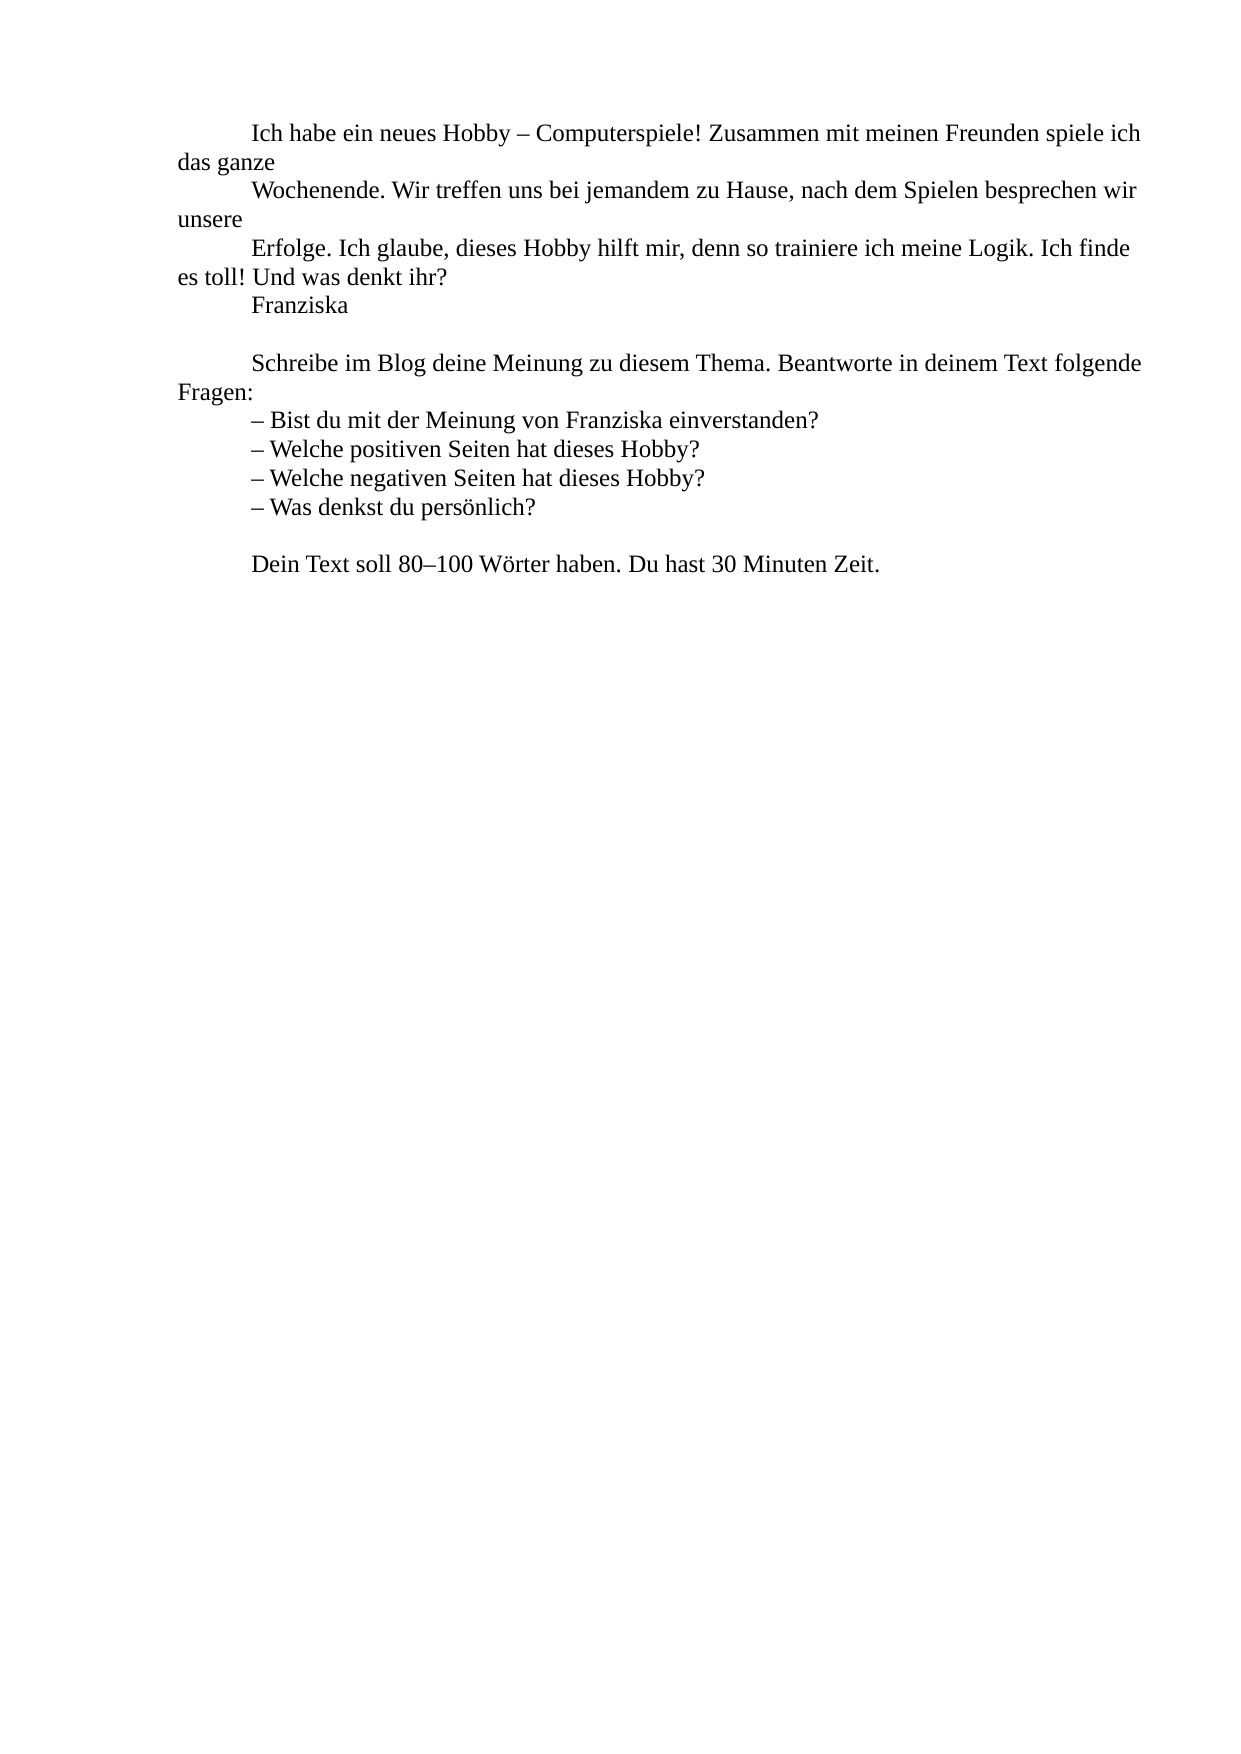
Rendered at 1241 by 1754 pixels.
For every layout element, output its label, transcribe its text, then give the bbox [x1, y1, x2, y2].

text Erfolge. Ich glaube, dieses Hobby hilft mir, denn so trainiere ich meine Logik. Ich finde es toll! Und was denkt ihr? [177, 233, 1152, 291]
text – Was denkst du persönlich? [177, 492, 1152, 521]
text – Welche negativen Seiten hat dieses Hobby? [177, 463, 1152, 492]
text Dein Text soll 80–100 Wörter haben. Du hast 30 Minuten Zeit. [177, 549, 1152, 578]
text Franziska [177, 291, 1152, 319]
text Ich habe ein neues Hobby – Computerspiele! Zusammen mit meinen Freunden spiele ich das ganze [177, 118, 1152, 176]
text – Welche positiven Seiten hat dieses Hobby? [177, 434, 1152, 463]
text Schreibe im Blog deine Meinung zu diesem Thema. Beantworte in deinem Text folgende Fragen: [177, 348, 1152, 406]
text Wochenende. Wir treffen uns bei jemandem zu Hause, nach dem Spielen besprechen wir unsere [177, 176, 1152, 233]
text – Bist du mit der Meinung von Franziska einverstanden? [177, 406, 1152, 434]
